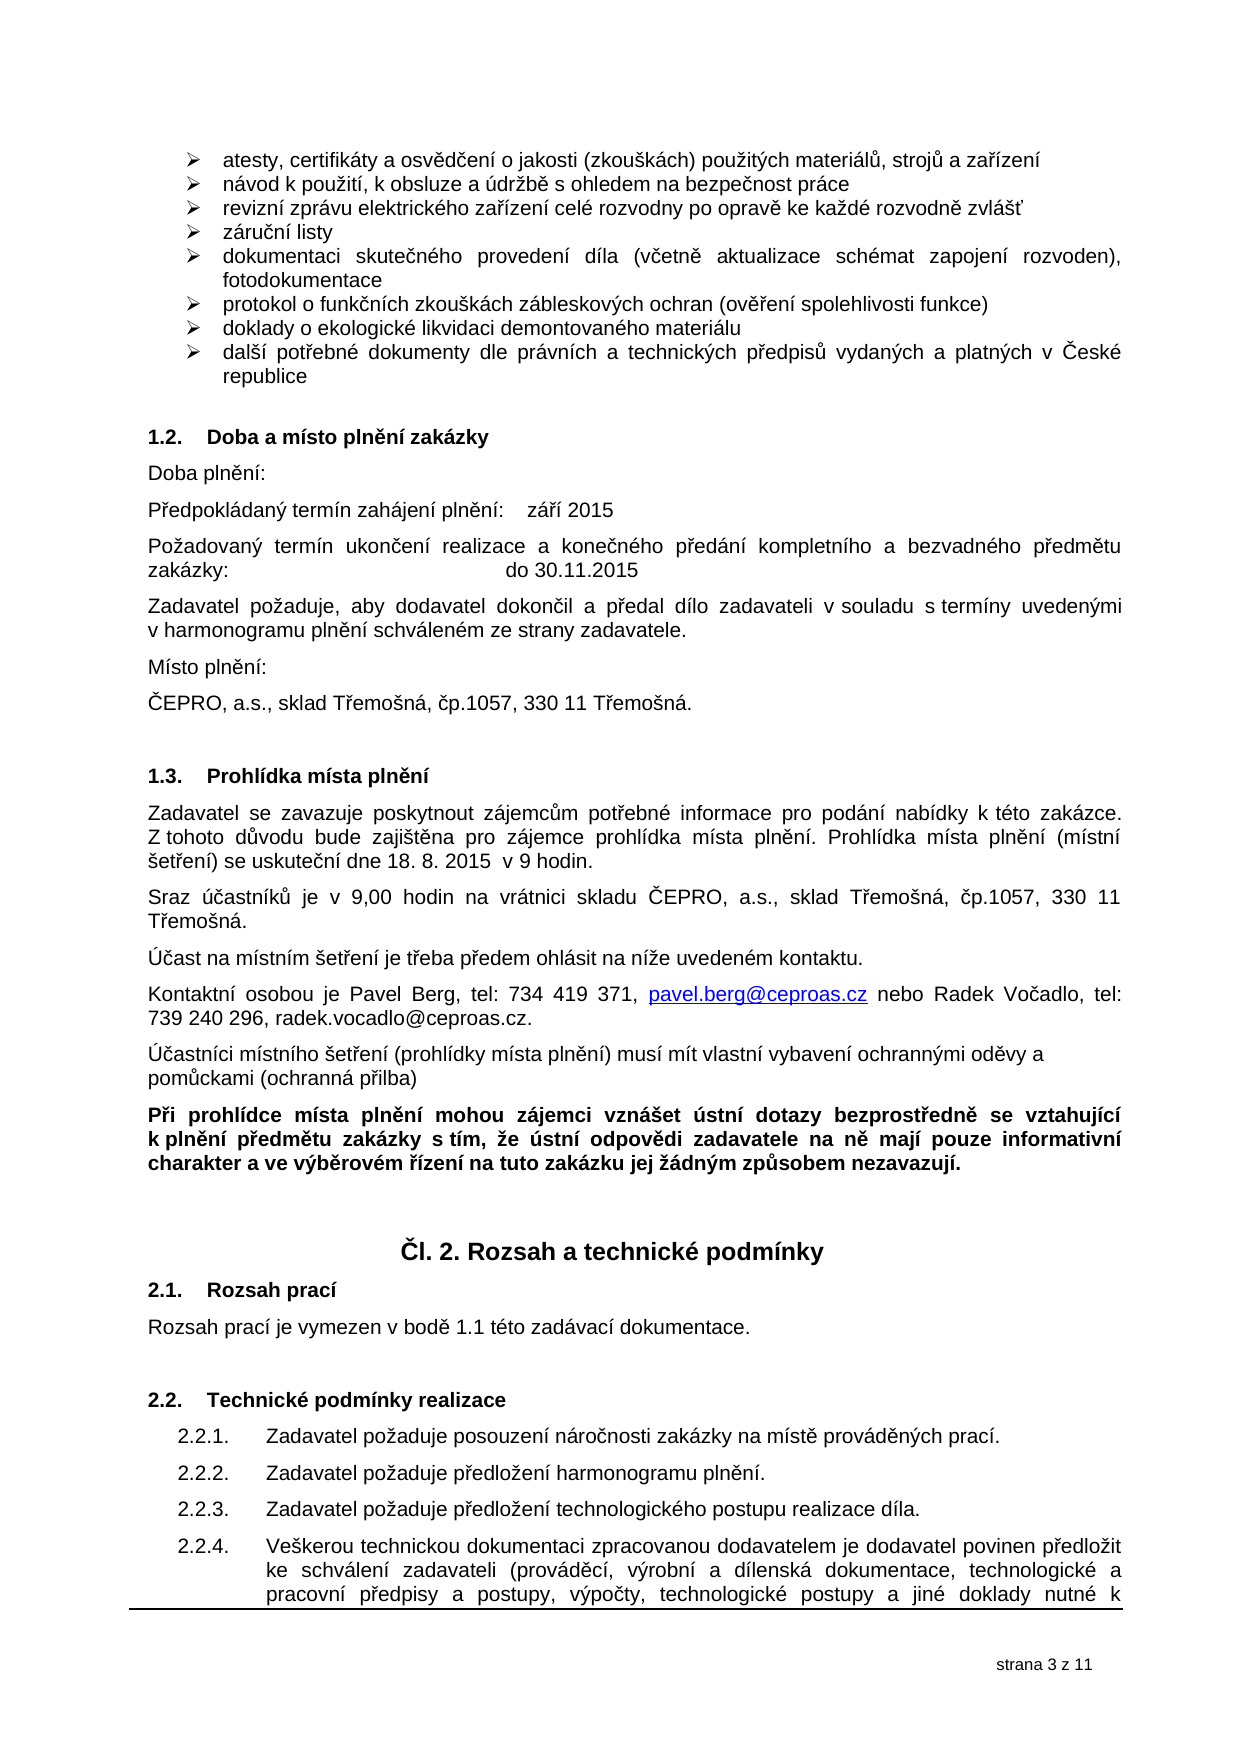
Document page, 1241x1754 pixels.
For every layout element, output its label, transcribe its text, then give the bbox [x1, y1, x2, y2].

text Zadavatel požaduje, aby dodavatel dokončil a předal dílo zadavateli v souladu s termíny uvedenými v harmonogramu plnění schváleném ze strany zadavatele. [148, 594, 1122, 642]
text Místo plnění: [148, 655, 1122, 679]
text Rozsah prací [148, 1278, 1122, 1302]
text Doba plnění: [148, 461, 1122, 485]
list doklady o ekologické likvidaci demontovaného materiálu [185, 316, 1122, 340]
text Účastníci místního šetření (prohlídky místa plnění) musí mít vlastní vybavení ochrannými oděvy a pomůckami (ochranná přilba) [148, 1042, 1122, 1090]
list záruční listy [185, 220, 1122, 244]
text Zadavatel požaduje předložení harmonogramu plnění. [177, 1461, 1122, 1484]
list dokumentaci skutečného provedení díla (včetně aktualizace schémat zapojení rozvoden), fotodokumentace [185, 244, 1122, 292]
text Požadovaný termín ukončení realizace a konečného předání kompletního a bezvadného předmětu zakázky: do 30.11.2015 [148, 534, 1122, 582]
text Zadavatel požaduje předložení technologického postupu realizace díla. [177, 1497, 1122, 1521]
list protokol o funkčních zkouškách zábleskových ochran (ověření spolehlivosti funkce) [185, 292, 1122, 316]
text Rozsah a technické podmínky [102, 1237, 1122, 1266]
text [177, 1533, 1122, 1605]
text Zadavatel požaduje posouzení náročnosti zakázky na místě prováděných prací. [177, 1424, 1122, 1448]
text Sraz účastníků je v 9,00 hodin na vrátnici skladu ČEPRO, a.s., sklad Třemošná, čp.1057, 330 11 Třemošná. [148, 885, 1122, 933]
list revizní zprávu elektrického zařízení celé rozvodny po opravě ke každé rozvodně zvlášť [185, 196, 1122, 220]
text Zadavatel se zavazuje poskytnout zájemcům potřebné informace pro podání nabídky k této zakázce. Z tohoto důvodu bude zajištěna pro zájemce prohlídka místa plnění. Prohlídka místa plnění (místní šetření) se uskuteční dne 18. 8. 2015 v 9 hodin. [148, 801, 1122, 872]
text Technické podmínky realizace [148, 1388, 1122, 1412]
list další potřebné dokumenty dle právních a technických předpisů vydaných a platných v České republice [185, 340, 1122, 388]
text Předpokládaný termín zahájení plnění: září 2015 [148, 497, 1122, 521]
text Rozsah prací je vymezen v bodě 1.1 této zadávací dokumentace. [148, 1315, 1122, 1339]
text Kontaktní osobou je Pavel Berg, tel: 734 419 371, pavel.berg@ceproas.cz nebo Radek Vočadlo, tel: 739 240 296, radek.vocadlo@ceproas.cz. [148, 982, 1122, 1030]
text Účast na místním šetření je třeba předem ohlásit na níže uvedeném kontaktu. [148, 945, 1122, 969]
text ČEPRO, a.s., sklad Třemošná, čp.1057, 330 11 Třemošná. [148, 691, 1122, 715]
text Doba a místo plnění zakázky [148, 424, 1122, 448]
text Při prohlídce místa plnění mohou zájemci vznášet ústní dotazy bezprostředně se vztahující k plnění předmětu zakázky s tím, že ústní odpovědi zadavatele na ně mají pouze informativní charakter a ve výběrovém řízení na tuto zakázku jej žádným způsobem nezavazují. [148, 1103, 1122, 1174]
text Prohlídka místa plnění [148, 764, 1122, 788]
list atesty, certifikáty a osvědčení o jakosti (zkouškách) použitých materiálů, strojů a zařízení [185, 148, 1122, 172]
list návod k použití, k obsluze a údržbě s ohledem na bezpečnost práce [185, 172, 1122, 196]
